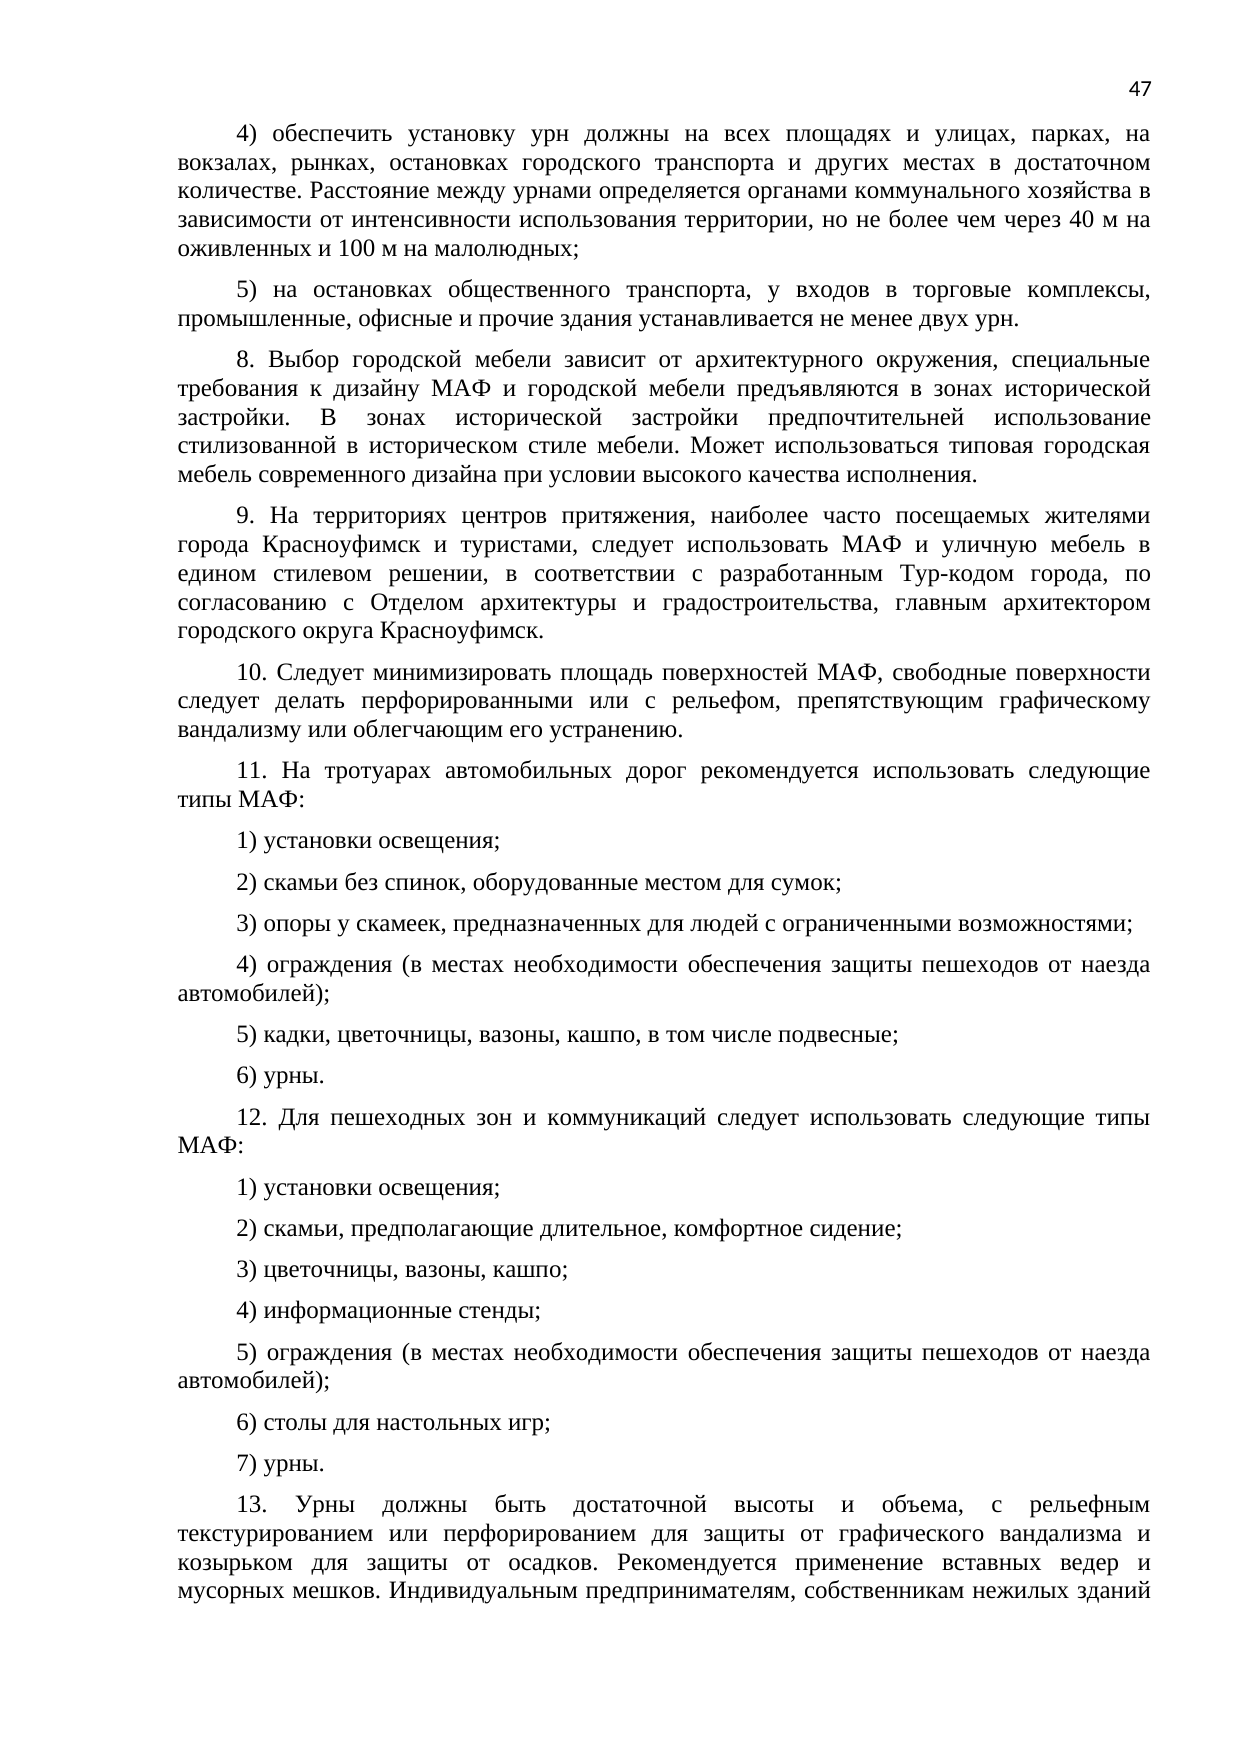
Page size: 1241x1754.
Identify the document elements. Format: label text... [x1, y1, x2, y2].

text 5) на остановках общественного транспорта, у входов в торговые комплексы, промышленные, офисные и прочие здания устанавливается не менее двух урн. [177, 274, 1152, 332]
text 4) ограждения (в местах необходимости обеспечения защиты пешеходов от наезда автомобилей); [177, 949, 1152, 1007]
text 10. Следует минимизировать площадь поверхностей МАФ, свободные поверхности следует делать перфорированными или с рельефом, препятствующим графическому вандализму или облегчающим его устранению. [177, 657, 1152, 743]
text 3) цветочницы, вазоны, кашпо; [177, 1254, 1152, 1283]
text 1) установки освещения; [177, 1172, 1152, 1201]
text 12. Для пешеходных зон и коммуникаций следует использовать следующие типы МАФ: [177, 1102, 1152, 1159]
text 6) столы для настольных игр; [177, 1407, 1152, 1436]
text 11. На тротуарах автомобильных дорог рекомендуется использовать следующие типы МАФ: [177, 756, 1152, 813]
text 4) информационные стенды; [177, 1296, 1152, 1324]
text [177, 1489, 1152, 1604]
text 2) скамьи без спинок, оборудованные местом для сумок; [177, 867, 1152, 896]
text 9. На территориях центров притяжения, наиболее часто посещаемых жителями города Красноуфимск и туристами, следует использовать МАФ и уличную мебель в едином стилевом решении, в соответствии с разработанным Тур-кодом города, по согласованию с Отделом архитектуры и градостроительства, главным архитектором городского округа Красноуфимск. [177, 501, 1152, 644]
text 8. Выбор городской мебели зависит от архитектурного окружения, специальные требования к дизайну МАФ и городской мебели предъявляются в зонах исторической застройки. В зонах исторической застройки предпочтительней использование стилизованной в историческом стиле мебели. Может использоваться типовая городская мебель современного дизайна при условии высокого качества исполнения. [177, 344, 1152, 488]
text 1) установки освещения; [177, 826, 1152, 854]
text 7) урны. [177, 1448, 1152, 1477]
text 5) кадки, цветочницы, вазоны, кашпо, в том числе подвесные; [177, 1019, 1152, 1048]
text 3) опоры у скамеек, предназначенных для людей с ограниченными возможностями; [177, 908, 1152, 937]
text 2) скамьи, предполагающие длительное, комфортное сидение; [177, 1213, 1152, 1242]
text 5) ограждения (в местах необходимости обеспечения защиты пешеходов от наезда автомобилей); [177, 1337, 1152, 1394]
text 6) урны. [177, 1061, 1152, 1089]
text 4) обеспечить установку урн должны на всех площадях и улицах, парках, на вокзалах, рынках, остановках городского транспорта и других местах в достаточном количестве. Расстояние между урнами определяется органами коммунального хозяйства в зависимости от интенсивности использования территории, но не более чем через 40 м на оживленных и 100 м на малолюдных; [177, 118, 1152, 262]
